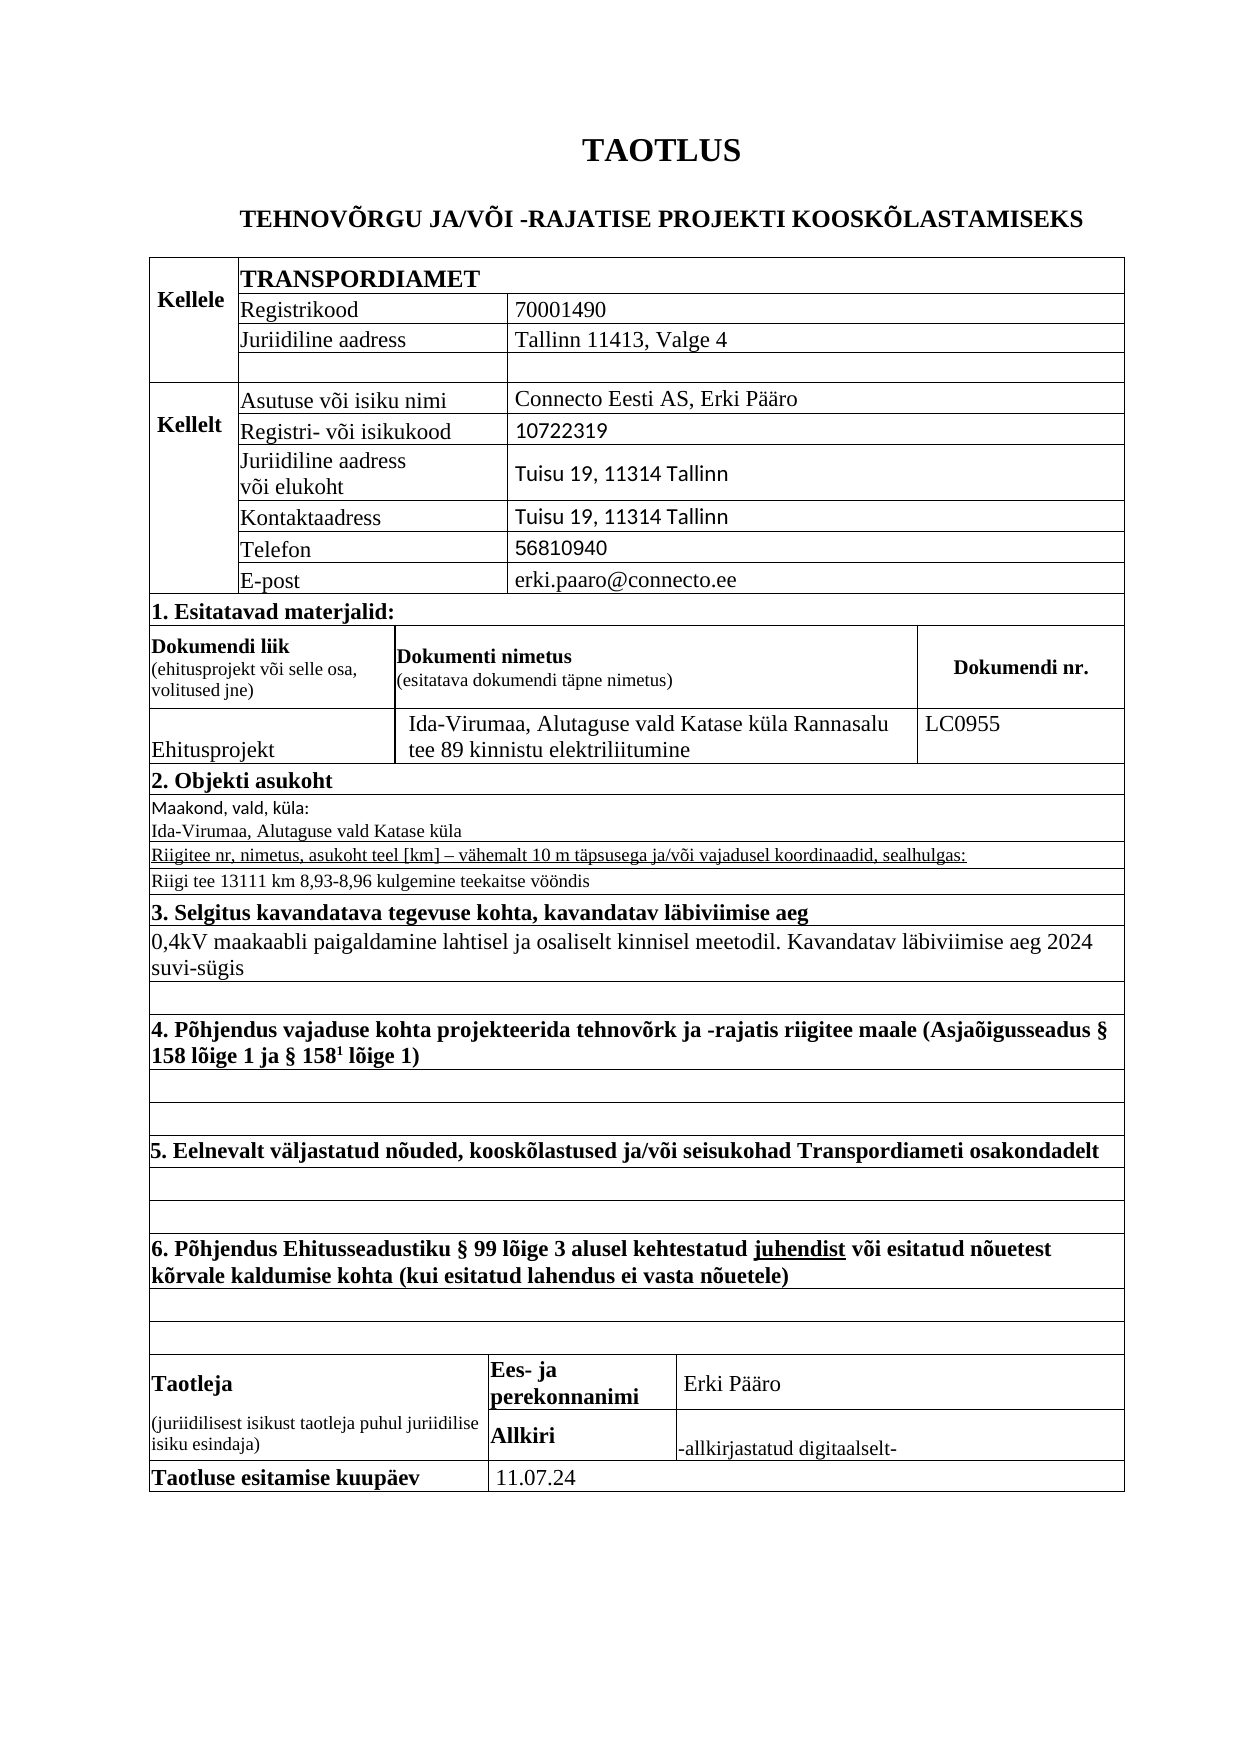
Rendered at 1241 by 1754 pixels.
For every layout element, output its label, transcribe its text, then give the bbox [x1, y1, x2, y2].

table_cell Taotluse esitamise kuupäev [150, 1461, 488, 1491]
table_cell [150, 1103, 1124, 1134]
table_cell [150, 1289, 1124, 1321]
table_cell [150, 1070, 1124, 1102]
table_cell Registrikood [239, 294, 507, 322]
table_cell 6. Põhjendus Ehitusseadustiku § 99 lõige 3 alusel kehtestatud juhendist või esitatud nõuetest kõrvale kaldumise kohta (kui esitatud lahendus ei vasta nõuetele) [150, 1234, 1124, 1288]
table_header Kellele [150, 258, 238, 382]
table_cell Telefon [239, 532, 507, 562]
table_cell Registri- või isikukood [239, 414, 507, 444]
table_cell Kellelt [150, 383, 238, 593]
table_cell Dokumenti nimetus (esitatava dokumendi täpne nimetus) [396, 626, 917, 707]
table_cell 56810940 [508, 532, 1124, 562]
table_header TRANSPORDIAMET [239, 258, 1124, 293]
table_cell E-post [239, 563, 507, 593]
text TAOTLUS [177, 130, 1146, 168]
table_cell Kontaktaadress [239, 501, 507, 531]
table_cell Dokumendi liik (ehitusprojekt või selle osa, volitused jne) [150, 626, 394, 707]
table_cell Ehitusprojekt [150, 709, 394, 763]
table_cell Juriidiline aadress või elukoht [239, 445, 507, 499]
table_cell 3. Selgitus kavandatava tegevuse kohta, kavandatav läbiviimise aeg [150, 895, 1124, 925]
table_cell [150, 1168, 1124, 1200]
text TEHNOVÕRGU JA/VÕI -RAJATISE PROJEKTI KOOSKÕLASTAMISEKS [177, 204, 1146, 233]
table_cell Ida-Virumaa, Alutaguse vald Katase küla Rannasalu tee 89 kinnistu elektriliitumine [396, 709, 917, 763]
table_cell 5. Eelnevalt väljastatud nõuded, kooskõlastused ja/või seisukohad Transpordiameti osakondadelt [150, 1136, 1124, 1167]
table_cell Riigitee nr, nimetus, asukoht teel [km] – vähemalt 10 m täpsusega ja/või vajadusel koordinaadid, sealhulgas: [150, 842, 1124, 868]
table_cell [150, 1322, 1124, 1354]
table_cell 0,4kV maakaabli paigaldamine lahtisel ja osaliselt kinnisel meetodil. Kavandatav läbiviimise aeg 2024 suvi-sügis [150, 926, 1124, 981]
table_cell Allkiri [489, 1410, 676, 1460]
table_cell Tuisu 19, 11314 Tallinn [508, 445, 1124, 499]
table_cell Tallinn 11413, Valge 4 [508, 324, 1124, 352]
table_cell 4. Põhjendus vajaduse kohta projekteerida tehnovõrk ja -rajatis riigitee maale (Asjaõigusseadus § 158 lõige 1 ja § 1581 lõige 1) [150, 1015, 1124, 1069]
table_cell LC0955 [918, 709, 1124, 763]
table_cell 70001490 [508, 294, 1124, 322]
table_cell 1. Esitatavad materjalid: [150, 594, 1124, 624]
table_cell (juriidilisest isikust taotleja puhul juriidilise isiku esindaja) [150, 1409, 488, 1460]
table_cell Juriidiline aadress [239, 324, 507, 352]
table_cell 2. Objekti asukoht [150, 764, 1124, 794]
table_cell [150, 1201, 1124, 1233]
table_cell Erki Pääro [677, 1355, 1124, 1409]
table_cell Asutuse või isiku nimi [239, 383, 507, 413]
table_cell Taotleja [150, 1355, 488, 1409]
table_cell [239, 353, 507, 382]
table_cell Connecto Eesti AS, Erki Pääro [508, 383, 1124, 413]
table_cell 11.07.24 [489, 1461, 1124, 1491]
table_cell -allkirjastatud digitaalselt- [677, 1410, 1124, 1460]
table_cell Tuisu 19, 11314 Tallinn [508, 501, 1124, 531]
table_cell Dokumendi nr. [918, 626, 1124, 707]
table_cell erki.paaro@connecto.ee [508, 563, 1124, 593]
table_cell [508, 353, 1124, 382]
table_cell Ees- ja perekonnanimi [489, 1355, 676, 1409]
table_cell Riigi tee 13111 km 8,93-8,96 kulgemine teekaitse vööndis [150, 869, 1124, 894]
table_cell Maakond, vald, küla: Ida-Virumaa, Alutaguse vald Katase küla [150, 795, 1124, 841]
table_cell [150, 982, 1124, 1013]
table_cell 10722319 [508, 414, 1124, 444]
